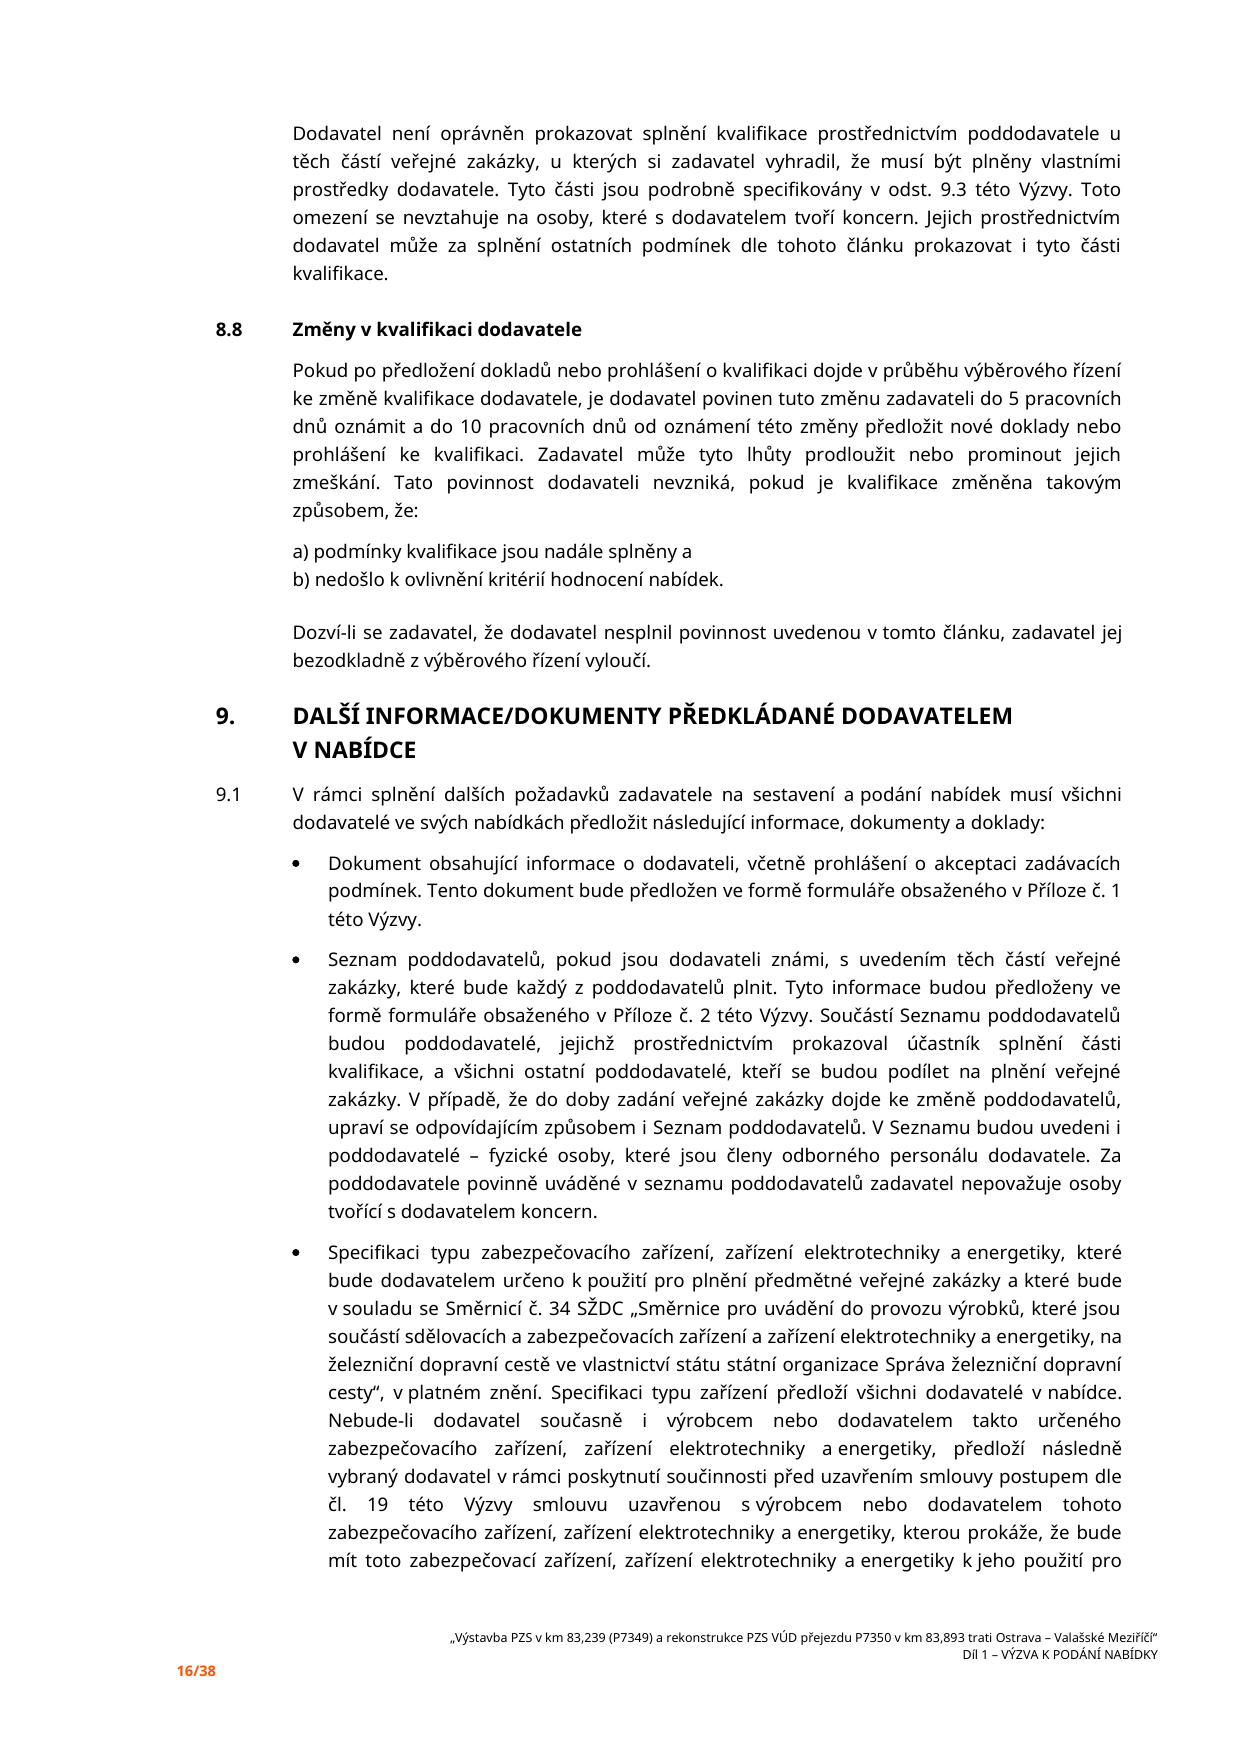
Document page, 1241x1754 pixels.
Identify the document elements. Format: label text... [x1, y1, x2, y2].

text Seznam poddodavatelů, pokud jsou dodavateli známi, s uvedením těch částí veřejné zakázky, které bude každý z poddodavatelů plnit. Tyto informace budou předloženy ve formě formuláře obsaženého v Příloze č. 2 této Výzvy. Součástí Seznamu poddodavatelů budou poddodavatelé, jejichž prostřednictvím prokazoval účastník splnění části kvalifikace, a všichni ostatní poddodavatelé, kteří se budou podílet na plnění veřejné zakázky. V případě, že do doby zadání veřejné zakázky dojde ke změně poddodavatelů, upraví se odpovídajícím způsobem i Seznam poddodavatelů. V Seznamu budou uvedeni i poddodavatelé – fyzické osoby, které jsou členy odborného personálu dodavatele. Za poddodavatele povinně uváděné v seznamu poddodavatelů zadavatel nepovažuje osoby tvořící s dodavatelem koncern. [292, 946, 1122, 1224]
text Dozví-li se zadavatel, že dodavatel nesplnil povinnost uvedenou v tomto článku, zadavatel jej bezodkladně z výběrového řízení vyloučí. [292, 619, 1122, 672]
text Dokument obsahující informace o dodavateli, včetně prohlášení o akceptaci zadávacích podmínek. Tento dokument bude předložen ve formě formuláře obsaženého v Příloze č. 1 této Výzvy. [292, 850, 1122, 931]
text b) nedošlo k ovlivnění kritérií hodnocení nabídek. [292, 566, 1122, 591]
text a) podmínky kvalifikace jsou nadále splněny a [292, 538, 1122, 563]
text DALŠÍ INFORMACE/DOKUMENTY PŘEDKLÁDANÉ DODAVATELEM V NABÍDCE [216, 700, 1122, 766]
text V rámci splnění dalších požadavků zadavatele na sestavení a podání nabídek musí všichni dodavatelé ve svých nabídkách předložit následující informace, dokumenty a doklady: [216, 781, 1122, 835]
text Dodavatel není oprávněn prokazovat splnění kvalifikace prostřednictvím poddodavatele u těch částí veřejné zakázky, u kterých si zadavatel vyhradil, že musí být plněny vlastními prostředky dodavatele. Tyto části jsou podrobně specifikovány v odst. 9.3 této Výzvy. Toto omezení se nevztahuje na osoby, které s dodavatelem tvoří koncern. Jejich prostřednictvím dodavatel může za splnění ostatních podmínek dle tohoto článku prokazovat i tyto části kvalifikace. [292, 121, 1122, 286]
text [292, 1239, 1122, 1573]
text Změny v kvalifikaci dodavatele [216, 317, 1122, 342]
text Pokud po předložení dokladů nebo prohlášení o kvalifikaci dojde v průběhu výběrového řízení ke změně kvalifikace dodavatele, je dodavatel povinen tuto změnu zadavateli do 5 pracovních dnů oznámit a do 10 pracovních dnů od oznámení této změny předložit nové doklady nebo prohlášení ke kvalifikaci. Zadavatel může tyto lhůty prodloužit nebo prominout jejich zmeškání. Tato povinnost dodavateli nevzniká, pokud je kvalifikace změněna takovým způsobem, že: [292, 357, 1122, 523]
